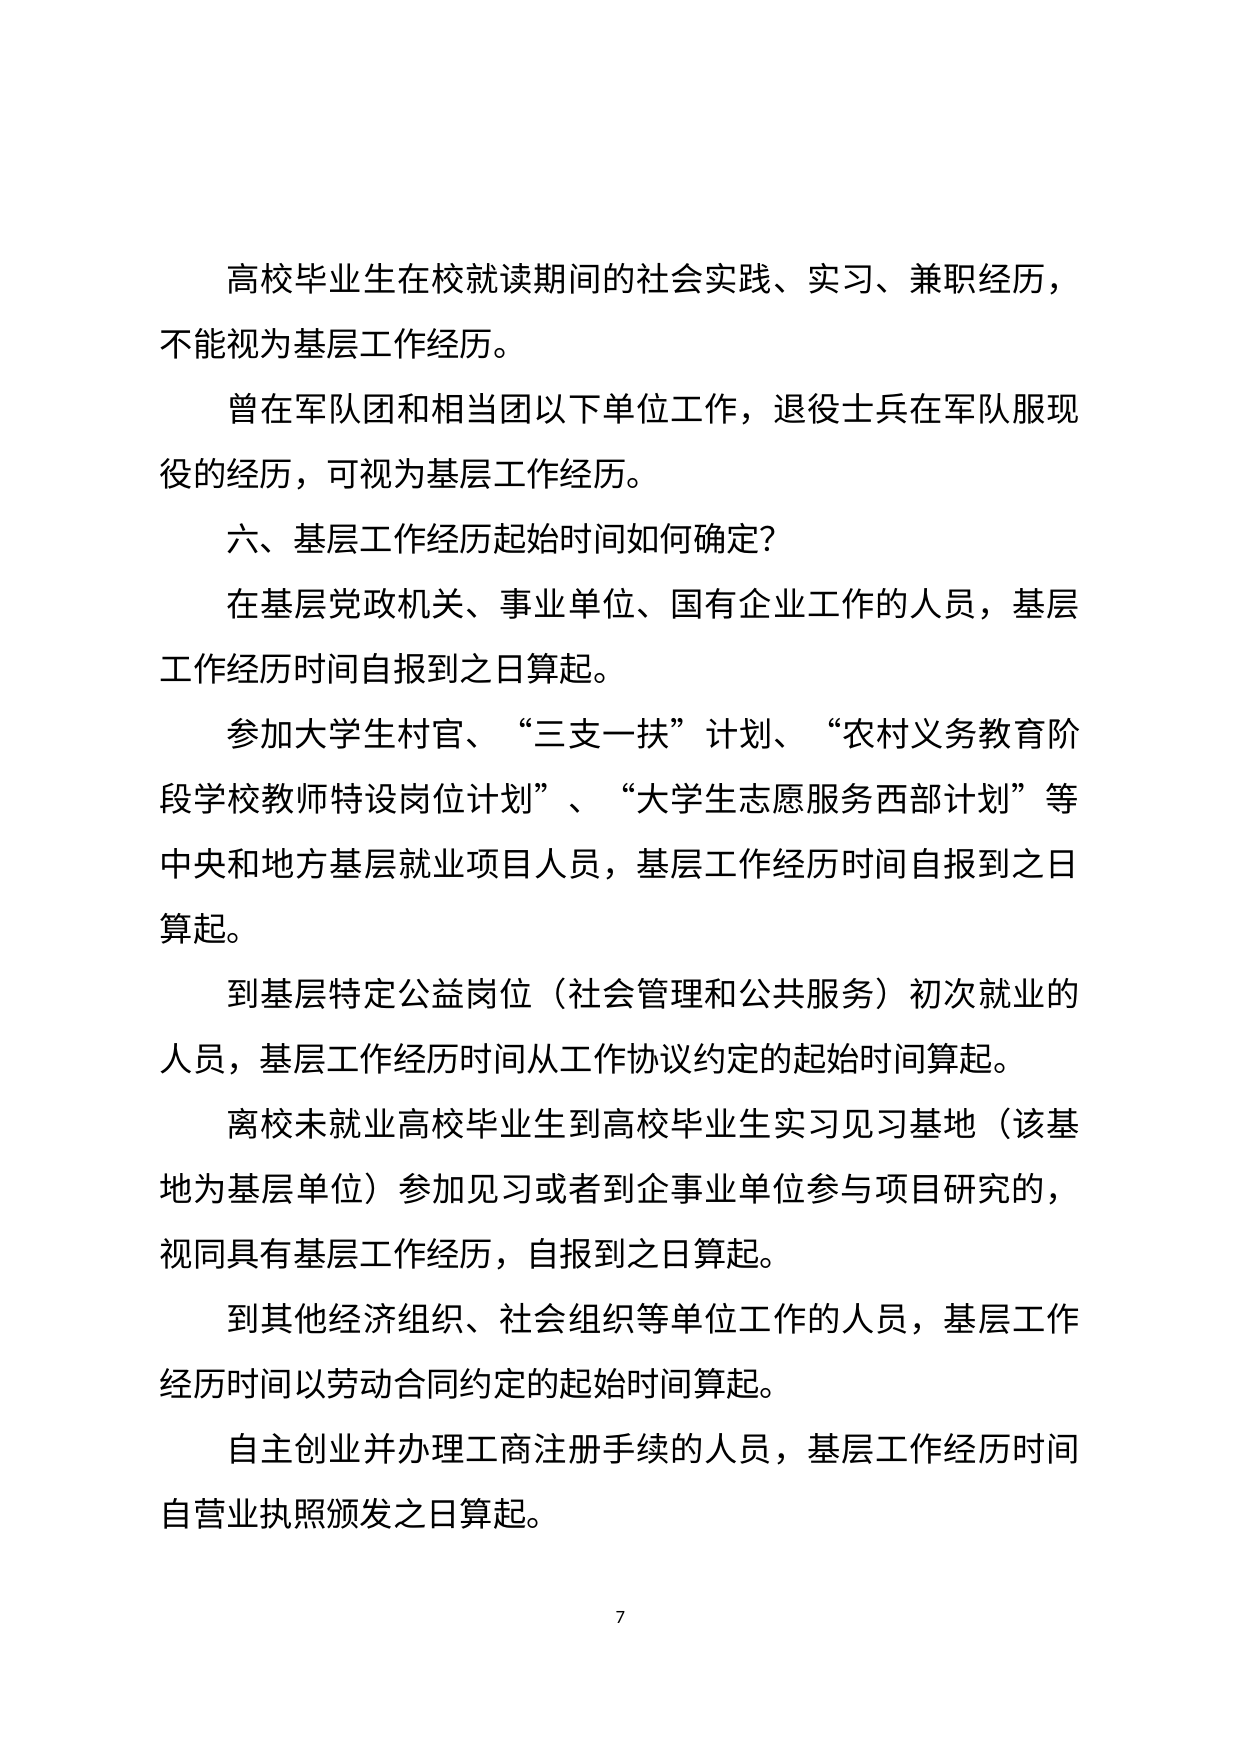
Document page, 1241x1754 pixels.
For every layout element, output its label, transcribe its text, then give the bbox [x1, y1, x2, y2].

text 参加大学生村官、“三支一扶”计划、“农村义务教育阶段学校教师特设岗位计划”、“大学生志愿服务西部计划”等中央和地方基层就业项目人员，基层工作经历时间自报到之日算起。 [159, 700, 1081, 960]
text 到其他经济组织、社会组织等单位工作的人员，基层工作经历时间以劳动合同约定的起始时间算起。 [159, 1285, 1081, 1415]
text 高校毕业生在校就读期间的社会实践、实习、兼职经历，不能视为基层工作经历。 [159, 245, 1081, 375]
text 六、基层工作经历起始时间如何确定？ [159, 505, 1081, 570]
text 自主创业并办理工商注册手续的人员，基层工作经历时间自营业执照颁发之日算起。 [159, 1415, 1081, 1545]
text 离校未就业高校毕业生到高校毕业生实习见习基地（该基地为基层单位）参加见习或者到企事业单位参与项目研究的，视同具有基层工作经历，自报到之日算起。 [159, 1090, 1081, 1285]
text 在基层党政机关、事业单位、国有企业工作的人员，基层工作经历时间自报到之日算起。 [159, 570, 1081, 700]
text 到基层特定公益岗位（社会管理和公共服务）初次就业的人员，基层工作经历时间从工作协议约定的起始时间算起。 [159, 960, 1081, 1090]
text 曾在军队团和相当团以下单位工作，退役士兵在军队服现役的经历，可视为基层工作经历。 [159, 375, 1081, 505]
